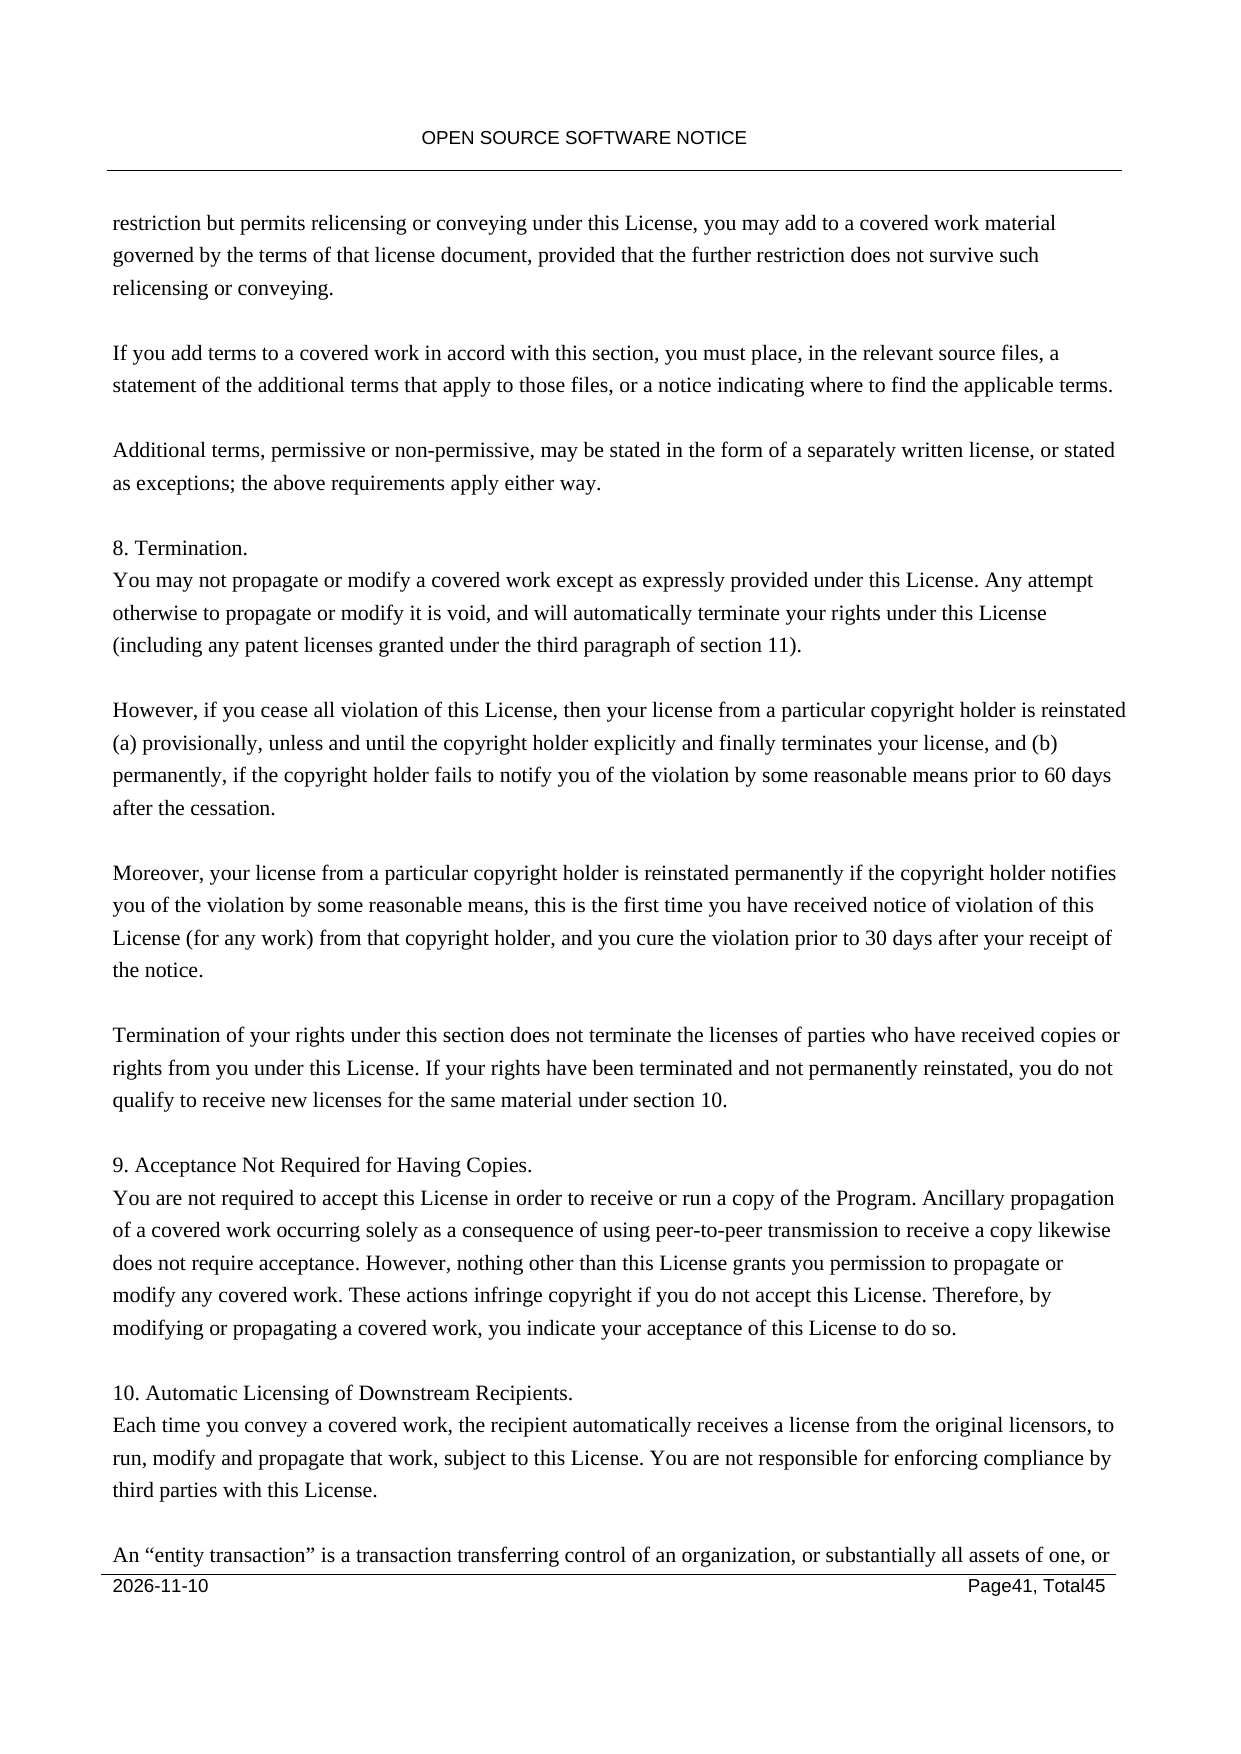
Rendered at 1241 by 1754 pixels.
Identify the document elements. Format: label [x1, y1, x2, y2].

text [112, 206, 1128, 1571]
